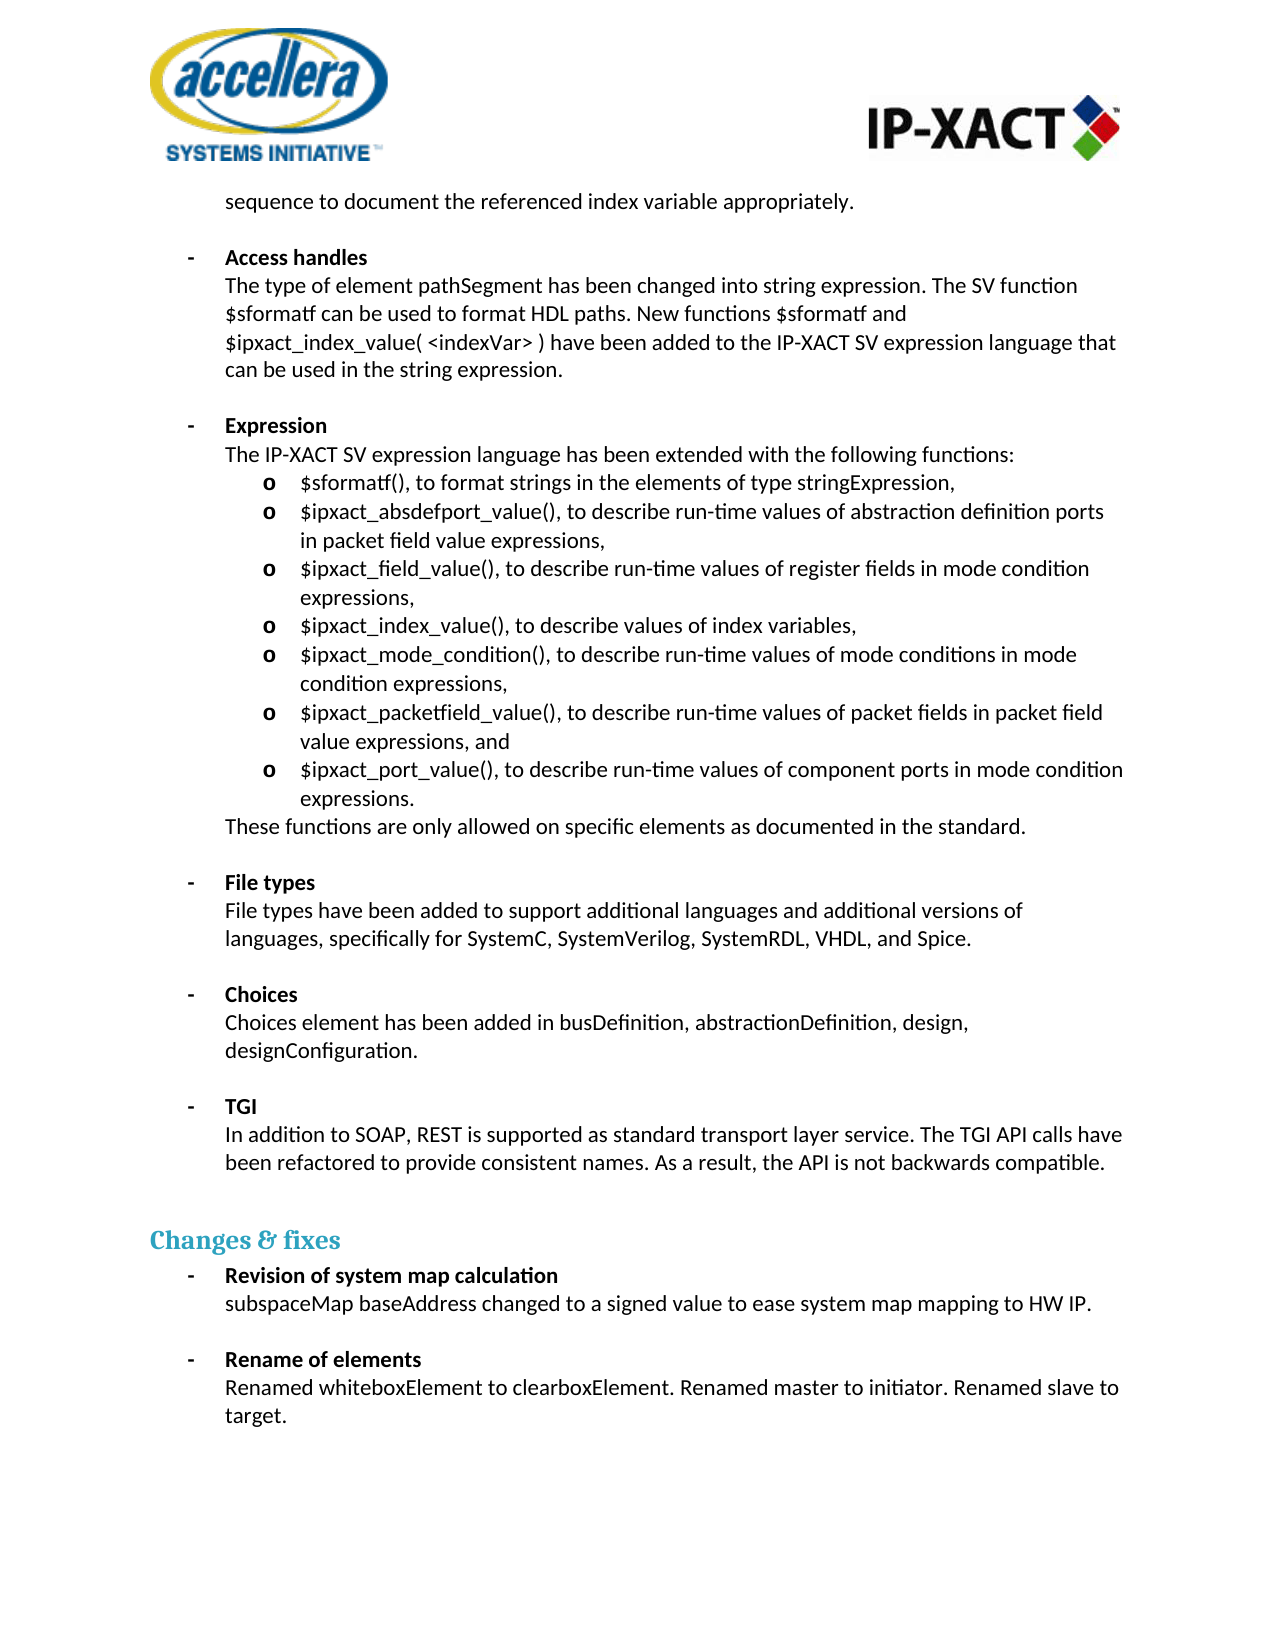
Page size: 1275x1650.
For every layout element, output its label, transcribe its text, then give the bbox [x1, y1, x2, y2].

list Access handles The type of element pathSegment has been changed into string expression. The SV function $sformatf can be used to format HDL paths. New functions $sformatf and $ipxact_index_value( <indexVar> ) have been added to the IP-XACT SV expression language that can be used in the string expression. [187, 243, 1125, 412]
list $ipxact_mode_condition(), to describe run-time values of mode conditions in mode condition expressions, [262, 640, 1125, 698]
list $ipxact_index_value(), to describe values of index variables, [262, 611, 1125, 640]
list Revision of system map calculation subspaceMap baseAddress changed to a signed value to ease system map mapping to HW IP. [187, 1261, 1125, 1345]
list $ipxact_port_value(), to describe run-time values of component ports in mode condition expressions. [262, 755, 1125, 812]
list Choices [187, 980, 1125, 1008]
list Choices element has been added in busDefinition, abstractionDefinition, design, designConfiguration. [225, 1008, 1125, 1092]
list Renamed whiteboxElement to clearboxElement. Renamed master to initiator. Renamed slave to target. [225, 1373, 1125, 1429]
picture [150, 28, 388, 161]
subtitle Changes & fixes [150, 1225, 1125, 1256]
list File types File types have been added to support additional languages and additional versions of languages, specifically for SystemC, SystemVerilog, SystemRDL, VHDL, and Spice. [187, 868, 1125, 980]
list $ipxact_absdefport_value(), to describe run-time values of abstraction definition ports in packet field value expressions, [262, 497, 1125, 554]
list The IP-XACT SV expression language has been extended with the following functions: [225, 440, 1125, 468]
list Rename of elements [187, 1345, 1125, 1373]
list $ipxact_field_value(), to describe run-time values of register fields in mode condition expressions, [262, 554, 1125, 611]
picture [868, 95, 1120, 161]
list Expression [187, 412, 1125, 440]
text These functions are only allowed on specific elements as documented in the standard. [225, 812, 1125, 868]
list $ipxact_packetfield_value(), to describe run-time values of packet fields in packet field value expressions, and [262, 698, 1125, 755]
list $sformatf(), to format strings in the elements of type stringExpression, [262, 468, 1125, 497]
list TGI In addition to SOAP, REST is supported as standard transport layer service. The TGI API calls have been refactored to provide consistent names. As a result, the API is not backwards compatible. [187, 1092, 1125, 1204]
